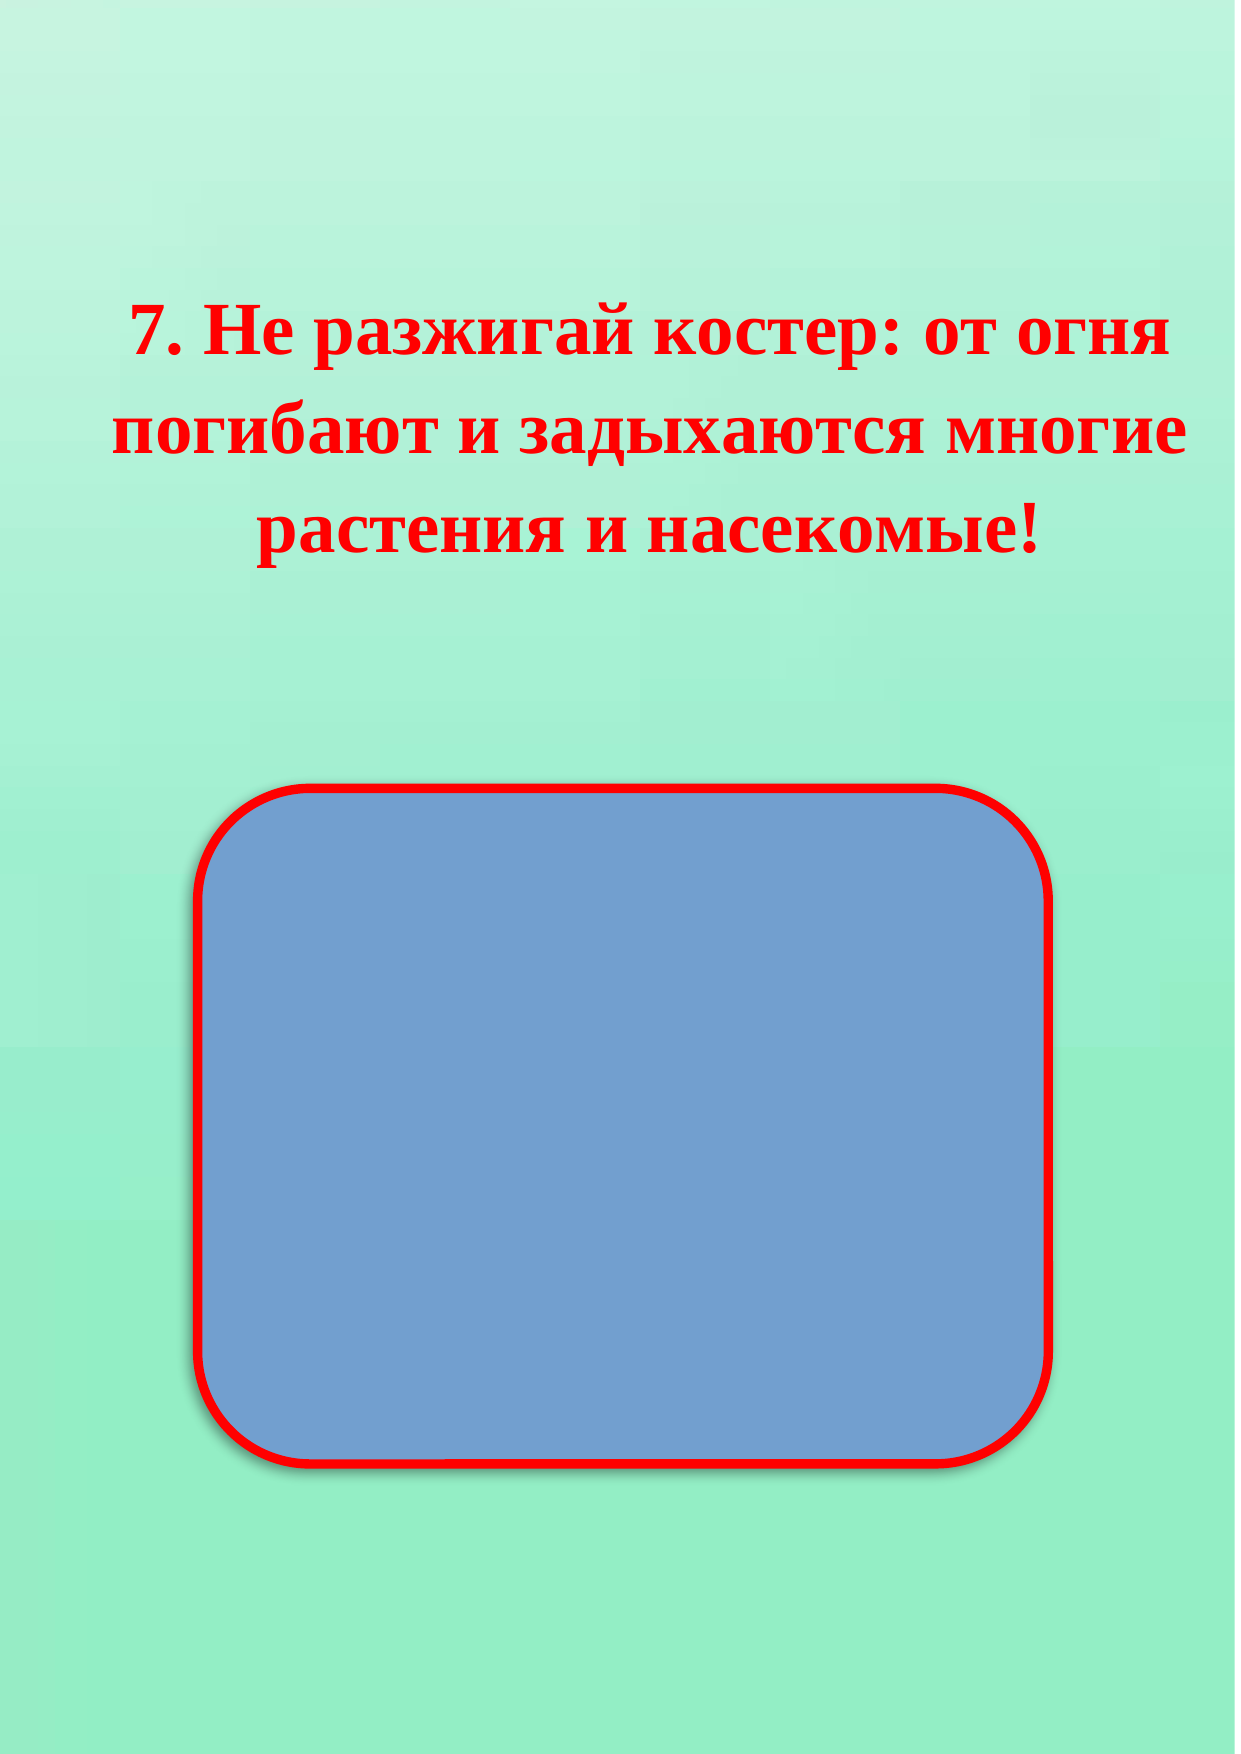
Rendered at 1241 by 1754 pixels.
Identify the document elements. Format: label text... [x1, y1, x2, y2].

picture [0, 0, 1235, 1754]
text 7. Не разжигай костер: от огня погибают и задыхаются многие растения и насекомые! [88, 284, 1211, 569]
